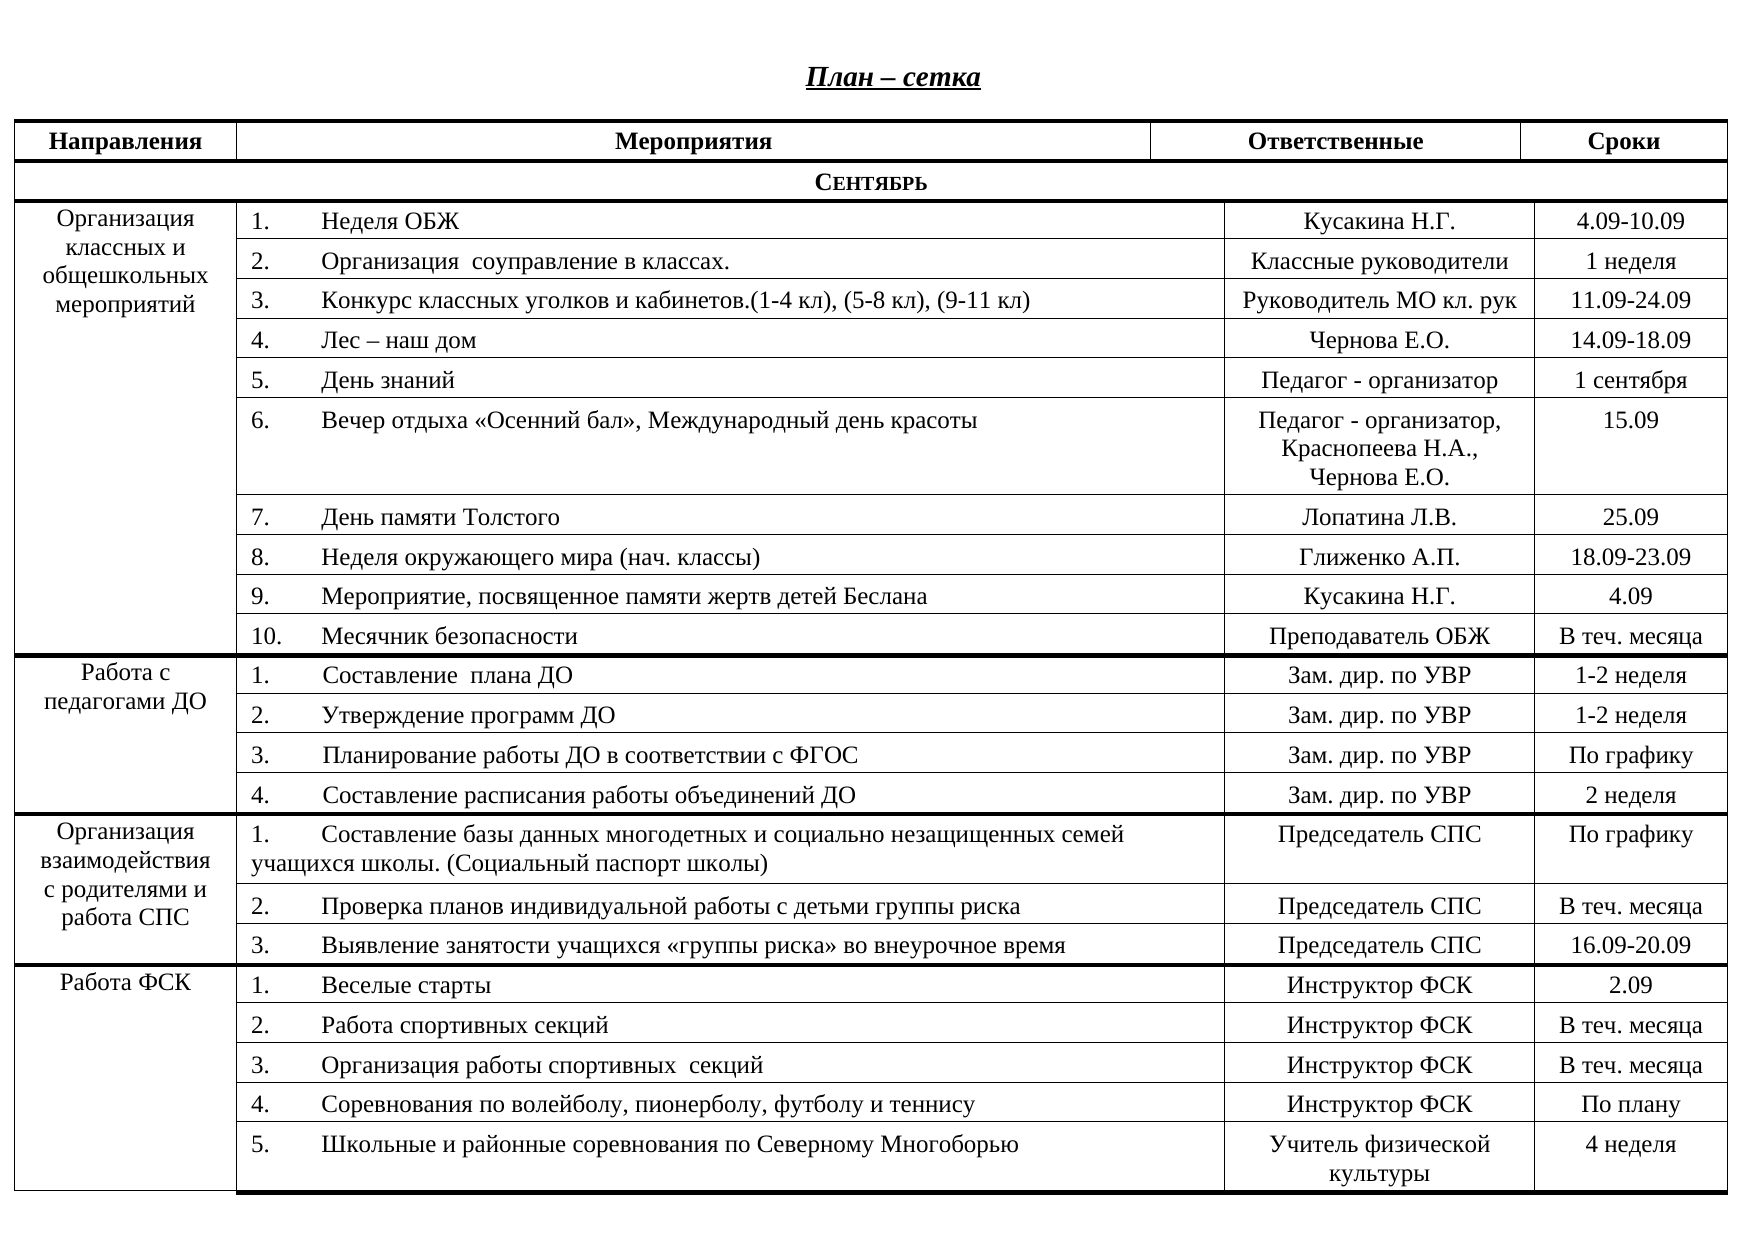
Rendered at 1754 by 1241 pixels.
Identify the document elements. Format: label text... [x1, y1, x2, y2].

table_cell Планирование работы ДО в соответствии с ФГОС [237, 733, 1224, 772]
table_cell 4.09 [1535, 575, 1727, 613]
table_cell Утверждение программ ДО [237, 694, 1224, 732]
table_cell Месячник безопасности [237, 614, 1224, 653]
table_header Ответственные [1151, 123, 1520, 159]
table_cell Классные руководители [1225, 239, 1534, 278]
table_cell Педагог - организатор, Краснопеева Н.А., Чернова Е.О. [1225, 398, 1534, 494]
table_cell Школьные и районные соревнования по Северному Многоборью [237, 1122, 1224, 1190]
table_cell Составление плана ДО [237, 658, 1224, 692]
table_cell Зам. дир. по УВР [1225, 773, 1534, 812]
table_cell Учитель физической культуры [1225, 1122, 1534, 1190]
table_cell По графику [1535, 733, 1727, 772]
table_cell Организация соуправление в классах. [237, 239, 1224, 278]
table_cell Руководитель МО кл. рук [1225, 279, 1534, 317]
table_cell Организация работы спортивных секций [237, 1043, 1224, 1082]
table_cell Инструктор ФСК [1225, 1043, 1534, 1082]
table_cell Педагог - организатор [1225, 358, 1534, 397]
table_cell Сентябрь [15, 163, 1727, 198]
table_cell Зам. дир. по УВР [1225, 733, 1534, 772]
table_cell Соревнования по волейболу, пионерболу, футболу и теннису [237, 1083, 1224, 1121]
table_cell Инструктор ФСК [1225, 967, 1534, 1002]
table_cell Кусакина Н.Г. [1225, 575, 1534, 613]
table_cell Веселые старты [237, 967, 1224, 1002]
table_cell По плану [1535, 1083, 1727, 1121]
table_cell В теч. месяца [1535, 884, 1727, 923]
table_cell 4 неделя [1535, 1122, 1727, 1190]
table_cell Мероприятие, посвященное памяти жертв детей Беслана [237, 575, 1224, 613]
table_cell Инструктор ФСК [1225, 1083, 1534, 1121]
table_cell Председатель СПС [1225, 924, 1534, 962]
text План – сетка [103, 59, 1683, 93]
table_cell Чернова Е.О. [1225, 319, 1534, 357]
table_cell В теч. месяца [1535, 1003, 1727, 1042]
table_cell Председатель СПС [1225, 816, 1534, 883]
table_cell Выявление занятости учащихся «группы риска» во внеурочное время [237, 924, 1224, 962]
table_cell 2 неделя [1535, 773, 1727, 812]
table_header Мероприятия [237, 123, 1150, 159]
table_header Направления [15, 123, 236, 159]
table_cell Работа с педагогами ДО [15, 658, 236, 812]
table_cell Составление расписания работы объединений ДО [237, 773, 1224, 812]
table_header Сроки [1521, 123, 1727, 159]
table_cell Инструктор ФСК [1225, 1003, 1534, 1042]
table_cell День памяти Толстого [237, 495, 1224, 534]
table_cell Зам. дир. по УВР [1225, 694, 1534, 732]
table_cell 1-2 неделя [1535, 694, 1727, 732]
table_cell Глиженко А.П. [1225, 535, 1534, 573]
table_cell 25.09 [1535, 495, 1727, 534]
table_cell Зам. дир. по УВР [1225, 658, 1534, 692]
table_cell Лопатина Л.В. [1225, 495, 1534, 534]
table_cell Конкурс классных уголков и кабинетов.(1-4 кл), (5-8 кл), (9-11 кл) [237, 279, 1224, 317]
table_cell Организация классных и общешкольных мероприятий [15, 203, 236, 653]
table_cell Неделя окружающего мира (нач. классы) [237, 535, 1224, 573]
table_cell Преподаватель ОБЖ [1225, 614, 1534, 653]
table_cell В теч. месяца [1535, 614, 1727, 653]
table_cell Проверка планов индивидуальной работы с детьми группы риска [237, 884, 1224, 923]
table_cell 4.09-10.09 [1535, 203, 1727, 238]
table_cell 15.09 [1535, 398, 1727, 494]
table_cell Вечер отдыха «Осенний бал», Международный день красоты [237, 398, 1224, 494]
table_cell 14.09-18.09 [1535, 319, 1727, 357]
table_cell 1 неделя [1535, 239, 1727, 278]
table_cell Неделя ОБЖ [237, 203, 1224, 238]
table_cell 1 сентября [1535, 358, 1727, 397]
table_cell Председатель СПС [1225, 884, 1534, 923]
table_cell Составление базы данных многодетных и социально незащищенных семей учащихся школы. (Социальный паспорт школы) [237, 816, 1224, 883]
table_cell 18.09-23.09 [1535, 535, 1727, 573]
table_cell Работа ФСК [15, 967, 236, 1190]
table_cell Лес – наш дом [237, 319, 1224, 357]
table_cell В теч. месяца [1535, 1043, 1727, 1082]
table_cell День знаний [237, 358, 1224, 397]
table_cell 2.09 [1535, 967, 1727, 1002]
table_cell 16.09-20.09 [1535, 924, 1727, 962]
table_cell 11.09-24.09 [1535, 279, 1727, 317]
table_cell Организация взаимодействия с родителями и работа СПС [15, 816, 236, 962]
table_cell 1-2 неделя [1535, 658, 1727, 692]
table_cell Кусакина Н.Г. [1225, 203, 1534, 238]
table_cell По графику [1535, 816, 1727, 883]
table_cell Работа спортивных секций [237, 1003, 1224, 1042]
